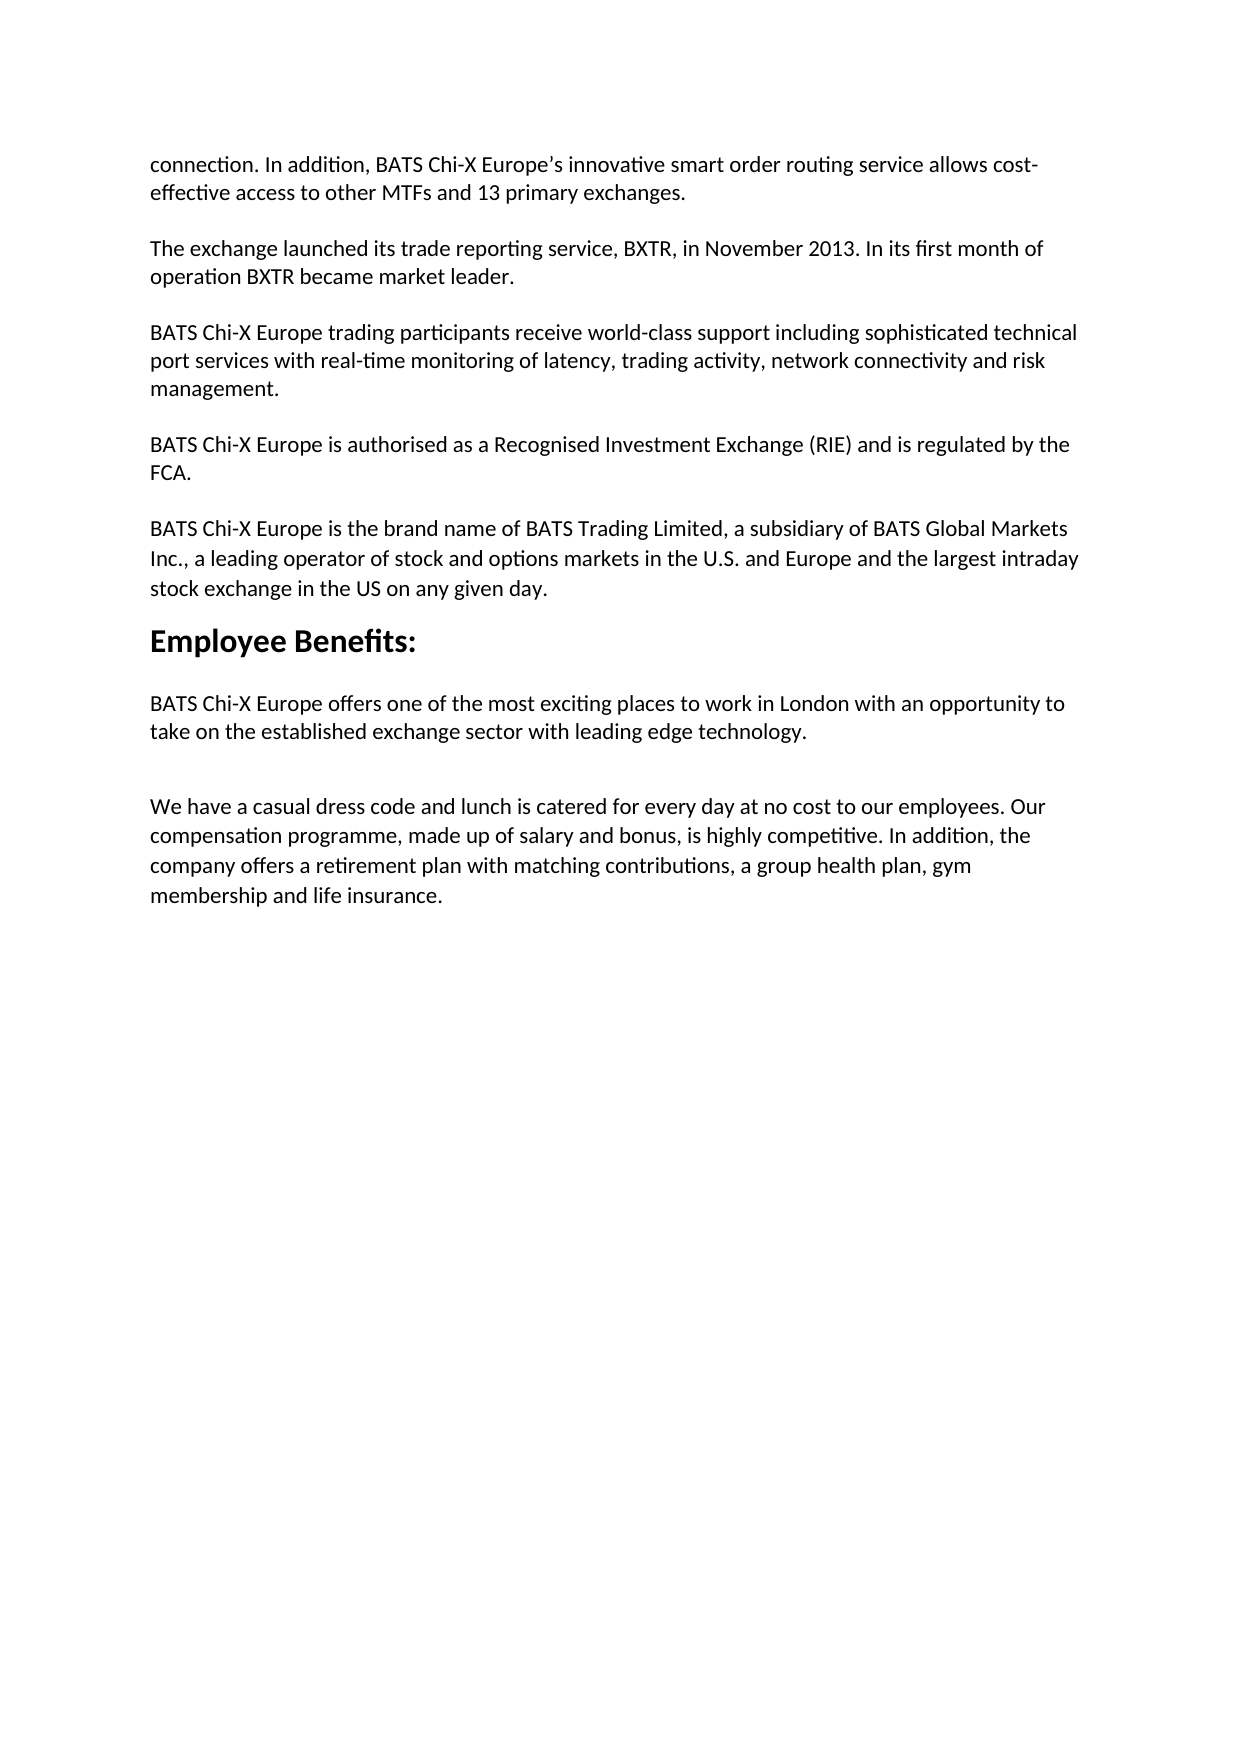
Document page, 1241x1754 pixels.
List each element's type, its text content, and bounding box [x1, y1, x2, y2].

text BATS Chi-X Europe offers one of the most exciting places to work in London with an opportunity to take on the established exchange sector with leading edge technology. [150, 689, 1090, 746]
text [150, 150, 1090, 206]
text Employee Benefits: [150, 620, 1090, 661]
text The exchange launched its trade reporting service, BXTR, in November 2013. In its first month of operation BXTR became market leader. [150, 234, 1090, 290]
text BATS Chi-X Europe is the brand name of BATS Trading Limited, a subsidiary of BATS Global Markets Inc., a leading operator of stock and options markets in the U.S. and Europe and the largest intraday stock exchange in the US on any given day. [150, 514, 1090, 602]
text BATS Chi-X Europe trading participants receive world-class support including sophisticated technical port services with real-time monitoring of latency, trading activity, network connectivity and risk management. [150, 318, 1090, 402]
text BATS Chi-X Europe is authorised as a Recognised Investment Exchange (RIE) and is regulated by the FCA. [150, 430, 1090, 486]
text We have a casual dress code and lunch is catered for every day at no cost to our employees. Our compensation programme, made up of salary and bonus, is highly competitive. In addition, the company offers a retirement plan with matching contributions, a group health plan, gym membership and life insurance. [150, 792, 1090, 909]
